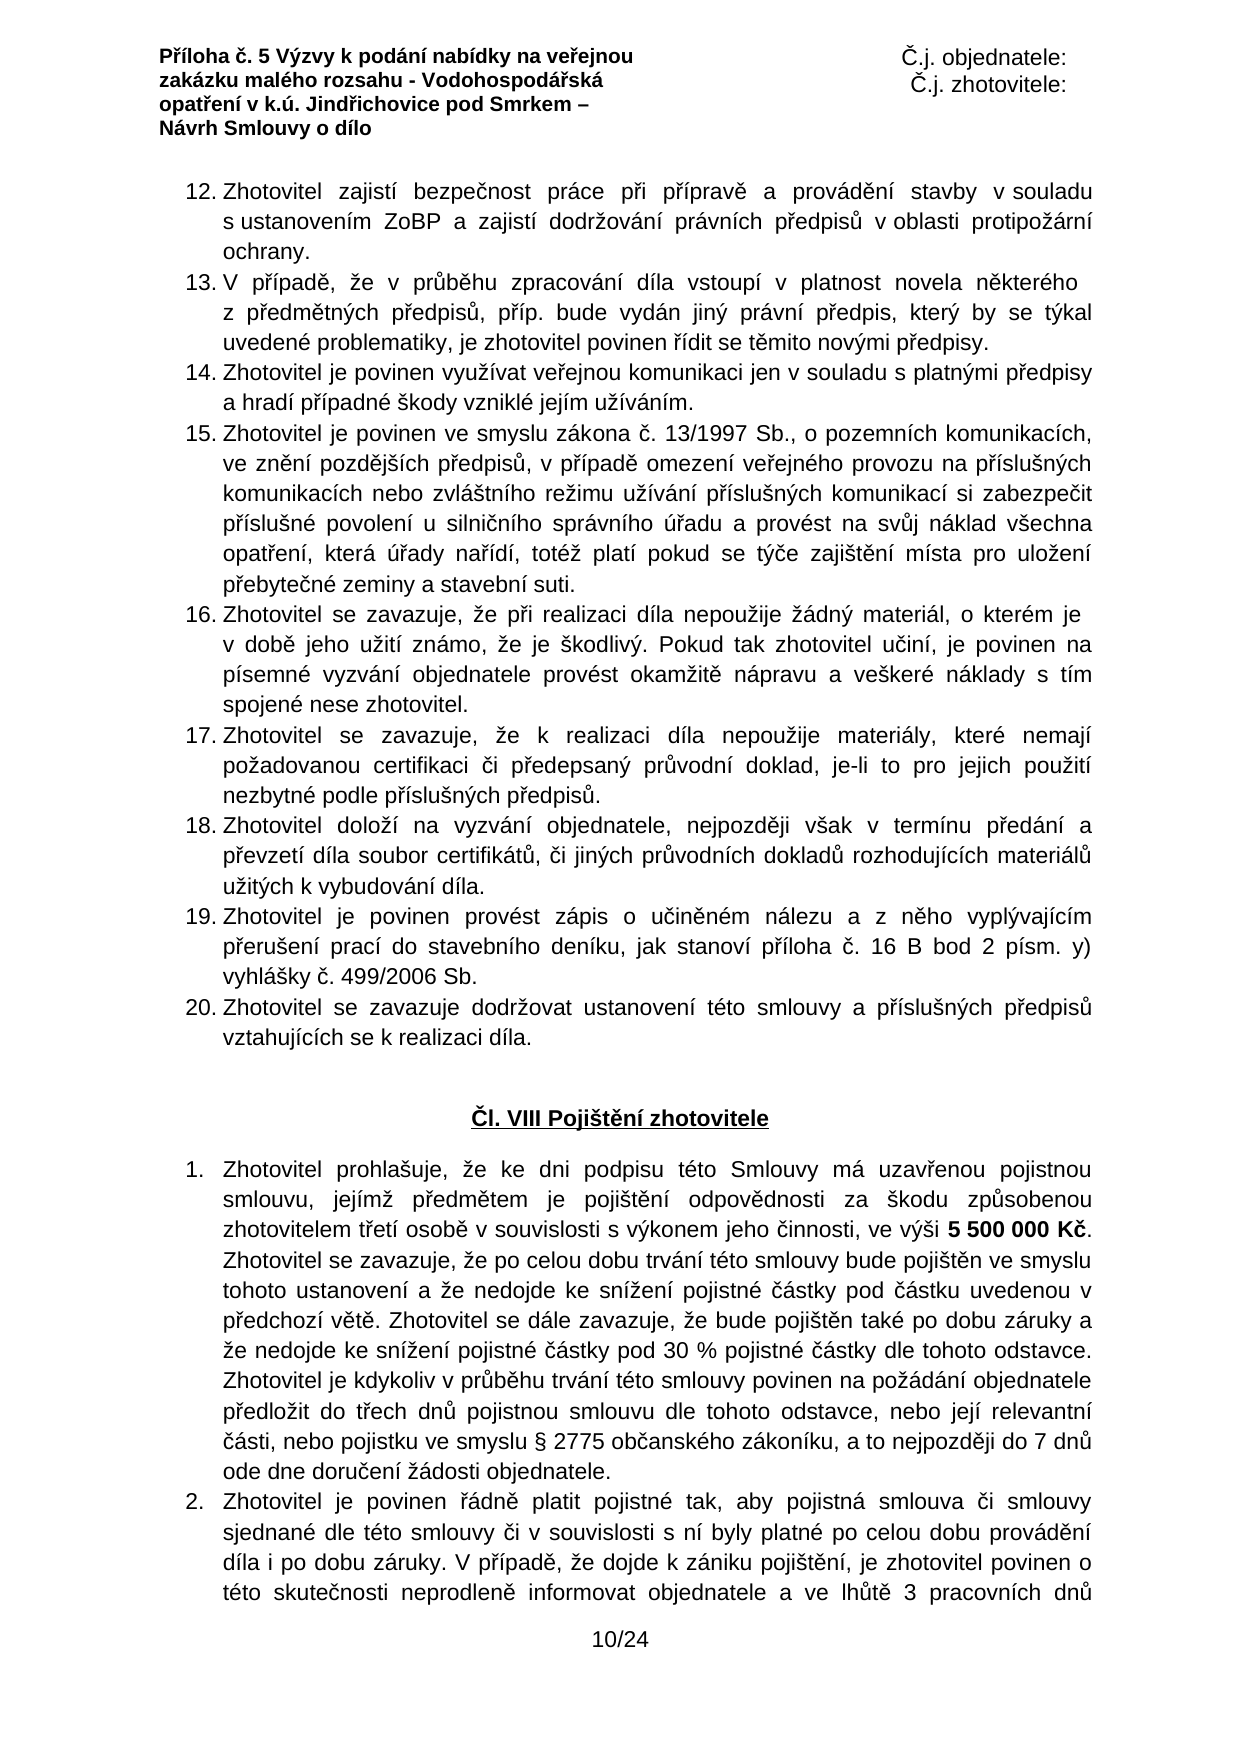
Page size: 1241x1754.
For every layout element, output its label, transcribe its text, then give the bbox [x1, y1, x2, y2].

list Zhotovitel prohlašuje, že ke dni podpisu této Smlouvy má uzavřenou pojistnou smlouvu, jejímž předmětem je pojištění odpovědnosti za škodu způsobenou zhotovitelem třetí osobě v souvislosti s výkonem jeho činnosti, ve výši 5 500 000 Kč. Zhotovitel se zavazuje, že po celou dobu trvání této smlouvy bude pojištěn ve smyslu tohoto ustanovení a že nedojde ke snížení pojistné částky pod částku uvedenou v předchozí větě. Zhotovitel se dále zavazuje, že bude pojištěn také po dobu záruky a že nedojde ke snížení pojistné částky pod 30 % pojistné částky dle tohoto odstavce. Zhotovitel je kdykoliv v průběhu trvání této smlouvy povinen na požádání objednatele předložit do třech dnů pojistnou smlouvu dle tohoto odstavce, nebo její relevantní části, nebo pojistku ve smyslu § 2775 občanského zákoníku, a to nejpozději do 7 dnů ode dne doručení žádosti objednatele. [185, 1156, 1093, 1484]
list Zhotovitel se zavazuje dodržovat ustanovení této smlouvy a příslušných předpisů vztahujících se k realizaci díla. [185, 993, 1093, 1050]
list V případě, že v průběhu zpracování díla vstoupí v platnost novela některého z předmětných předpisů, příp. bude vydán jiný právní předpis, který by se týkal uvedené problematiky, je zhotovitel povinen řídit se těmito novými předpisy. [185, 268, 1093, 355]
list Zhotovitel je povinen ve smyslu zákona č. 13/1997 Sb., o pozemních komunikacích, ve znění pozdějších předpisů, v případě omezení veřejného provozu na příslušných komunikacích nebo zvláštního režimu užívání příslušných komunikací si zabezpečit příslušné povolení u silničního správního úřadu a provést na svůj náklad všechna opatření, která úřady nařídí, totéž platí pokud se týče zajištění místa pro uložení přebytečné zeminy a stavební suti. [185, 419, 1093, 597]
list Zhotovitel doloží na vyzvání objednatele, nejpozději však v termínu předání a převzetí díla soubor certifikátů, či jiných průvodních dokladů rozhodujících materiálů užitých k vybudování díla. [185, 812, 1093, 899]
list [185, 1488, 1093, 1605]
list Zhotovitel je povinen využívat veřejnou komunikaci jen v souladu s platnými předpisy a hradí případné škody vzniklé jejím užíváním. [185, 359, 1093, 416]
list Zhotovitel zajistí bezpečnost práce při přípravě a provádění stavby v souladu s ustanovením ZoBP a zajistí dodržování právních předpisů v oblasti protipožární ochrany. [185, 178, 1093, 264]
list Zhotovitel je povinen provést zápis o učiněném nálezu a z něho vyplývajícím přerušení prací do stavebního deníku, jak stanoví příloha č. 16 B bod 2 písm. y) vyhlášky č. 499/2006 Sb. [185, 903, 1093, 989]
text Čl. VIII Pojištění zhotovitele [148, 1105, 1093, 1131]
list Zhotovitel se zavazuje, že k realizaci díla nepoužije materiály, které nemají požadovanou certifikaci či předepsaný průvodní doklad, je-li to pro jejich použití nezbytné podle příslušných předpisů. [185, 722, 1093, 808]
list Zhotovitel se zavazuje, že při realizaci díla nepoužije žádný materiál, o kterém je v době jeho užití známo, že je škodlivý. Pokud tak zhotovitel učiní, je povinen na písemné vyzvání objednatele provést okamžitě nápravu a veškeré náklady s tím spojené nese zhotovitel. [185, 601, 1093, 718]
